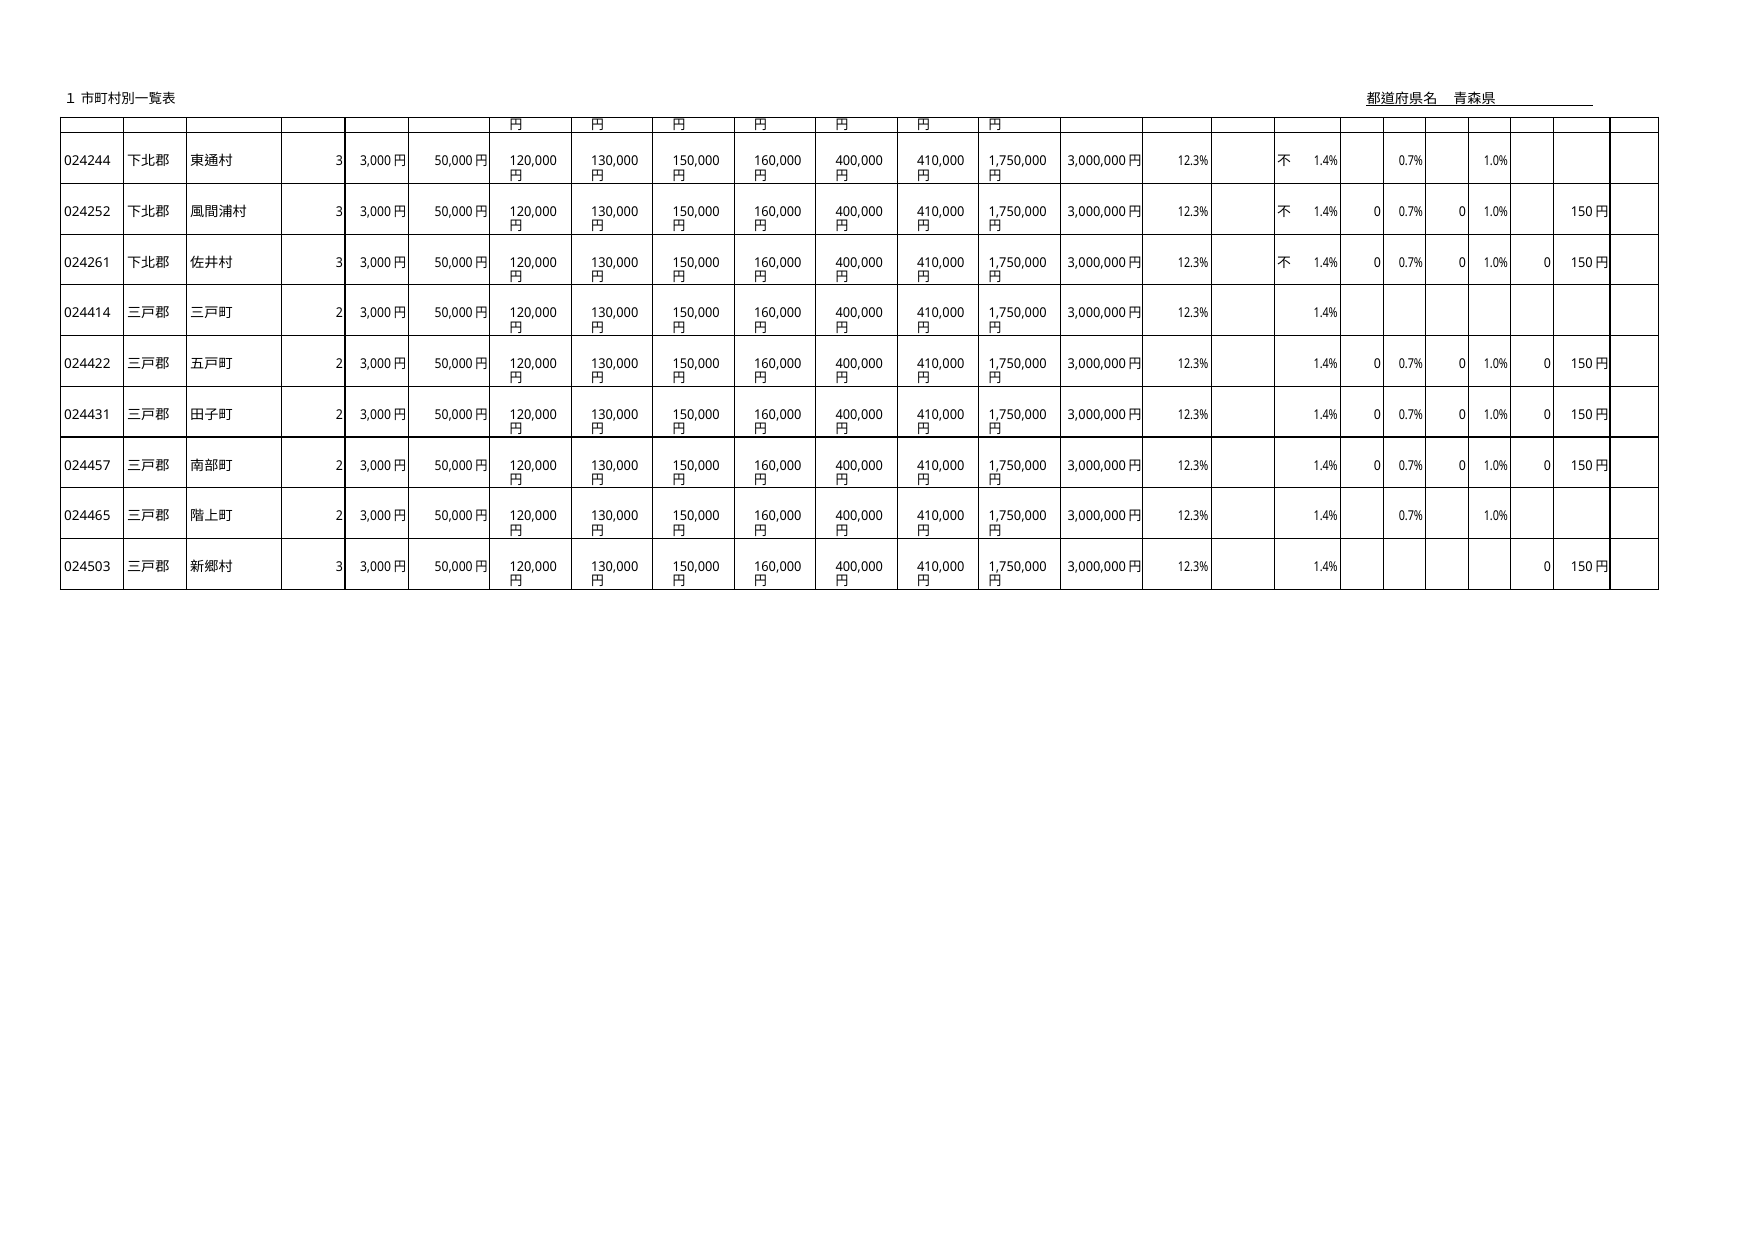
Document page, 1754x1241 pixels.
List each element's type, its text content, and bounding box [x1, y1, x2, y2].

table_cell 2 [282, 285, 344, 335]
table_cell [1384, 285, 1425, 335]
table_cell 2 [282, 336, 344, 386]
table_cell 1.4% [1303, 235, 1340, 284]
table_cell 1.0% [1469, 387, 1510, 436]
table_cell [1611, 488, 1658, 538]
table_cell 新郷村 [187, 539, 281, 589]
table_cell 3,000,000円 [1061, 336, 1142, 386]
table_cell [1611, 539, 1658, 589]
table_cell 160,000円 [735, 235, 815, 284]
table_cell 50,000円 [409, 118, 489, 132]
table_cell [1212, 438, 1274, 487]
table_cell 120,000円 [490, 133, 571, 183]
table_cell 120,000円 [490, 387, 571, 436]
table_cell 12.3% [1143, 438, 1211, 487]
table_cell 3,000,000円 [1061, 539, 1142, 589]
table_cell [1212, 539, 1274, 589]
table_cell 150,000円 [653, 118, 734, 132]
table_cell [1611, 387, 1658, 436]
table_cell 0 [1426, 336, 1468, 386]
table_cell 階上町 [187, 488, 281, 538]
table_cell 410,000円 [898, 387, 978, 436]
table_cell 3,000,000円 [1061, 387, 1142, 436]
table_cell 3,000円 [346, 285, 408, 335]
table_cell 三戸郡 [124, 285, 186, 335]
table_cell 50,000円 [409, 235, 489, 284]
table_cell 三戸郡 [124, 387, 186, 436]
table_cell 150円 [1554, 118, 1609, 132]
table_cell 150円 [1554, 336, 1609, 386]
table_cell [1611, 184, 1658, 233]
table_cell 50,000円 [409, 387, 489, 436]
table_cell 130,000円 [572, 539, 652, 589]
table_cell 120,000円 [490, 488, 571, 538]
table_cell 160,000円 [735, 387, 815, 436]
table_cell [1212, 184, 1274, 233]
table_cell 12.3% [1143, 184, 1211, 233]
table_cell [1611, 438, 1658, 487]
table_cell 3 [282, 184, 344, 233]
table_cell 0.7% [1384, 235, 1425, 284]
table_cell 風間浦村 [187, 184, 281, 233]
table_cell 50,000円 [409, 133, 489, 183]
table_cell 120,000円 [490, 539, 571, 589]
table_cell 田子町 [187, 387, 281, 436]
table_cell 150円 [1554, 438, 1609, 487]
table_cell 下北郡 [124, 184, 186, 233]
table_cell 150,000円 [653, 285, 734, 335]
table_cell 不 [1275, 118, 1302, 132]
table_cell 1,750,000円 [979, 438, 1060, 487]
table_cell 400,000円 [816, 133, 897, 183]
table_cell 12.3% [1143, 539, 1211, 589]
table_cell 0.7% [1384, 184, 1425, 233]
table_cell 1.0% [1469, 118, 1510, 132]
table_cell 3,000円 [346, 133, 408, 183]
table_cell 0 [1511, 336, 1553, 386]
table_cell [1426, 539, 1468, 589]
table_cell 2 [282, 438, 344, 487]
table_cell [1511, 488, 1553, 538]
table_cell 024244 [61, 133, 123, 183]
table_cell 12.3% [1143, 488, 1211, 538]
table_cell 160,000円 [735, 438, 815, 487]
table_cell 130,000円 [572, 336, 652, 386]
table_cell 3,000,000円 [1061, 285, 1142, 335]
table_cell 3,000,000円 [1061, 133, 1142, 183]
table_cell 50,000円 [409, 488, 489, 538]
table_cell [1341, 488, 1383, 538]
table_cell [1341, 133, 1383, 183]
table_cell 3,000,000円 [1061, 118, 1142, 132]
table_cell [1212, 285, 1274, 335]
table_cell 0.7% [1384, 336, 1425, 386]
table_cell 0 [1426, 118, 1468, 132]
table_cell 400,000円 [816, 539, 897, 589]
table_cell 下北郡 [124, 118, 186, 132]
table_cell 0 [1511, 438, 1553, 487]
table_cell 3,000円 [346, 387, 408, 436]
table_cell 3,000,000円 [1061, 184, 1142, 233]
table_cell 120,000円 [490, 285, 571, 335]
table_cell 150,000円 [653, 387, 734, 436]
table_cell 3 [282, 133, 344, 183]
table_cell 0 [1341, 184, 1383, 233]
table_cell 不 [1275, 235, 1302, 284]
table_cell [1511, 118, 1553, 132]
table_cell [1469, 285, 1510, 335]
table_cell 1.0% [1469, 235, 1510, 284]
table_cell 024465 [61, 488, 123, 538]
table_cell 150,000円 [653, 488, 734, 538]
table_cell 400,000円 [816, 235, 897, 284]
table_cell 不 [1275, 184, 1302, 233]
table_cell 1,750,000円 [979, 184, 1060, 233]
table_cell 400,000円 [816, 118, 897, 132]
table_cell 160,000円 [735, 118, 815, 132]
table_cell [1212, 387, 1274, 436]
table_cell 130,000円 [572, 387, 652, 436]
table_cell 1.0% [1469, 488, 1510, 538]
table_cell 五戸町 [187, 336, 281, 386]
table_cell 1,750,000円 [979, 387, 1060, 436]
table_cell 1,750,000円 [979, 133, 1060, 183]
table_cell 2 [282, 488, 344, 538]
table_cell [1511, 133, 1553, 183]
table_cell 1.0% [1469, 133, 1510, 183]
table_cell 三戸郡 [124, 336, 186, 386]
table_cell [1554, 133, 1609, 183]
table_cell 024431 [61, 387, 123, 436]
table_cell [1511, 184, 1553, 233]
table_cell 1.4% [1303, 133, 1340, 183]
table_cell 150円 [1554, 539, 1609, 589]
table_cell 3,000円 [346, 235, 408, 284]
table_cell 410,000円 [898, 235, 978, 284]
table_cell [1554, 488, 1609, 538]
table_cell 1.0% [1469, 184, 1510, 233]
table_cell 1.4% [1275, 539, 1340, 589]
table_cell 160,000円 [735, 184, 815, 233]
table_cell 024236 [61, 118, 123, 132]
table_cell 0 [1426, 184, 1468, 233]
table_cell 410,000円 [898, 133, 978, 183]
table_cell 12.3% [1143, 235, 1211, 284]
table_cell 3 [282, 539, 344, 589]
table_cell 1.4% [1303, 118, 1340, 132]
table_cell 3,000円 [346, 539, 408, 589]
table_cell 1.0% [1469, 438, 1510, 487]
table_cell 160,000円 [735, 285, 815, 335]
table_cell 3,000円 [346, 488, 408, 538]
table_cell 410,000円 [898, 539, 978, 589]
table_cell [1611, 336, 1658, 386]
table_cell 400,000円 [816, 387, 897, 436]
table_cell 130,000円 [572, 285, 652, 335]
table_cell [1426, 285, 1468, 335]
table_cell 150,000円 [653, 184, 734, 233]
table_cell 120,000円 [490, 336, 571, 386]
table_cell 400,000円 [816, 184, 897, 233]
table_cell 0 [1341, 235, 1383, 284]
table_cell 0.7% [1384, 133, 1425, 183]
table_cell 0.7% [1384, 438, 1425, 487]
table_cell 0 [1511, 387, 1553, 436]
table_cell 50,000円 [409, 539, 489, 589]
table_cell 410,000円 [898, 488, 978, 538]
table_cell [1611, 285, 1658, 335]
table_cell 1,750,000円 [979, 336, 1060, 386]
table_cell 3,000円 [346, 336, 408, 386]
table_cell 2 [282, 387, 344, 436]
table_cell 130,000円 [572, 118, 652, 132]
table_cell 1.4% [1275, 438, 1340, 487]
table_cell 1.4% [1275, 488, 1340, 538]
table_cell [1611, 118, 1658, 132]
table_cell 120,000円 [490, 235, 571, 284]
table_cell 12.3% [1143, 336, 1211, 386]
table_cell [1212, 133, 1274, 183]
table_cell 024261 [61, 235, 123, 284]
table_cell 150,000円 [653, 539, 734, 589]
table_cell [1212, 336, 1274, 386]
table_cell 2 [282, 118, 344, 132]
table_cell 150円 [1554, 235, 1609, 284]
table_cell 3,000,000円 [1061, 488, 1142, 538]
table_cell 130,000円 [572, 235, 652, 284]
table_cell [1554, 285, 1609, 335]
table_cell 下北郡 [124, 133, 186, 183]
table_cell 3,000円 [346, 438, 408, 487]
table_cell [1212, 488, 1274, 538]
table_cell [1384, 539, 1425, 589]
table_cell [1212, 118, 1274, 132]
table_cell 50,000円 [409, 336, 489, 386]
table_cell 130,000円 [572, 438, 652, 487]
table_cell 150,000円 [653, 133, 734, 183]
table_cell 400,000円 [816, 438, 897, 487]
table_cell 1,750,000円 [979, 488, 1060, 538]
table_cell 150円 [1554, 184, 1609, 233]
table_cell [1511, 285, 1553, 335]
table_cell 0 [1511, 235, 1553, 284]
table_cell 3,000,000円 [1061, 235, 1142, 284]
table_cell 三戸郡 [124, 488, 186, 538]
table_cell 0 [1341, 387, 1383, 436]
table_cell 下北郡 [124, 235, 186, 284]
table_cell 1,750,000円 [979, 118, 1060, 132]
table_cell 120,000円 [490, 184, 571, 233]
table_cell 1,750,000円 [979, 235, 1060, 284]
table_cell 50,000円 [409, 285, 489, 335]
table_cell 東通村 [187, 133, 281, 183]
table_cell 0.7% [1384, 118, 1425, 132]
table_cell [1469, 539, 1510, 589]
table_cell 150,000円 [653, 235, 734, 284]
table_cell [1341, 539, 1383, 589]
table_cell 0 [1426, 438, 1468, 487]
table_cell 佐井村 [187, 235, 281, 284]
table_cell 160,000円 [735, 488, 815, 538]
table_cell 大間町 [187, 118, 281, 132]
table_cell 1,750,000円 [979, 539, 1060, 589]
table_cell 1.0% [1469, 336, 1510, 386]
table_cell 3,000円 [346, 118, 408, 132]
table_cell 130,000円 [572, 184, 652, 233]
table_cell 12.3% [1143, 133, 1211, 183]
table_cell 120,000円 [490, 438, 571, 487]
table_cell 400,000円 [816, 488, 897, 538]
table_cell 12.3% [1143, 118, 1211, 132]
table_cell 1.4% [1275, 336, 1340, 386]
table_cell [1426, 488, 1468, 538]
table_cell 410,000円 [898, 118, 978, 132]
table_cell 1,750,000円 [979, 285, 1060, 335]
table_cell 50,000円 [409, 438, 489, 487]
table_cell 三戸郡 [124, 438, 186, 487]
table_cell 南部町 [187, 438, 281, 487]
table_cell 410,000円 [898, 438, 978, 487]
table_cell 130,000円 [572, 488, 652, 538]
table_cell 0 [1341, 118, 1383, 132]
table_cell 120,000円 [490, 118, 571, 132]
table_cell 400,000円 [816, 336, 897, 386]
table_cell 12.3% [1143, 387, 1211, 436]
table_cell [1611, 133, 1658, 183]
table_cell 160,000円 [735, 539, 815, 589]
table_cell 三戸町 [187, 285, 281, 335]
table_cell 0 [1426, 235, 1468, 284]
table_cell 12.3% [1143, 285, 1211, 335]
table_cell 024503 [61, 539, 123, 589]
table_cell 024422 [61, 336, 123, 386]
table_cell 3 [282, 235, 344, 284]
table_cell 0 [1341, 438, 1383, 487]
table_cell 410,000円 [898, 285, 978, 335]
table_cell [1611, 235, 1658, 284]
table_cell 160,000円 [735, 133, 815, 183]
table_cell 0 [1426, 387, 1468, 436]
table_cell 3,000,000円 [1061, 438, 1142, 487]
table_cell 0.7% [1384, 488, 1425, 538]
table_cell 410,000円 [898, 336, 978, 386]
table_cell 024414 [61, 285, 123, 335]
table_cell 410,000円 [898, 184, 978, 233]
table_cell [1212, 235, 1274, 284]
table_cell 400,000円 [816, 285, 897, 335]
table_cell 不 [1275, 133, 1302, 183]
table_cell 3,000円 [346, 184, 408, 233]
table_cell 0.7% [1384, 387, 1425, 436]
table_cell 150,000円 [653, 438, 734, 487]
table_cell 024457 [61, 438, 123, 487]
table_cell 1.4% [1275, 387, 1340, 436]
table_cell 024252 [61, 184, 123, 233]
table_cell 150円 [1554, 387, 1609, 436]
table_cell [1426, 133, 1468, 183]
table_cell 0 [1341, 336, 1383, 386]
table_cell 50,000円 [409, 184, 489, 233]
table_cell 三戸郡 [124, 539, 186, 589]
table_cell 160,000円 [735, 336, 815, 386]
table_cell 150,000円 [653, 336, 734, 386]
table_cell 0 [1511, 539, 1553, 589]
table_cell 1.4% [1275, 285, 1340, 335]
table_cell 1.4% [1303, 184, 1340, 233]
table_cell 130,000円 [572, 133, 652, 183]
table_cell [1341, 285, 1383, 335]
